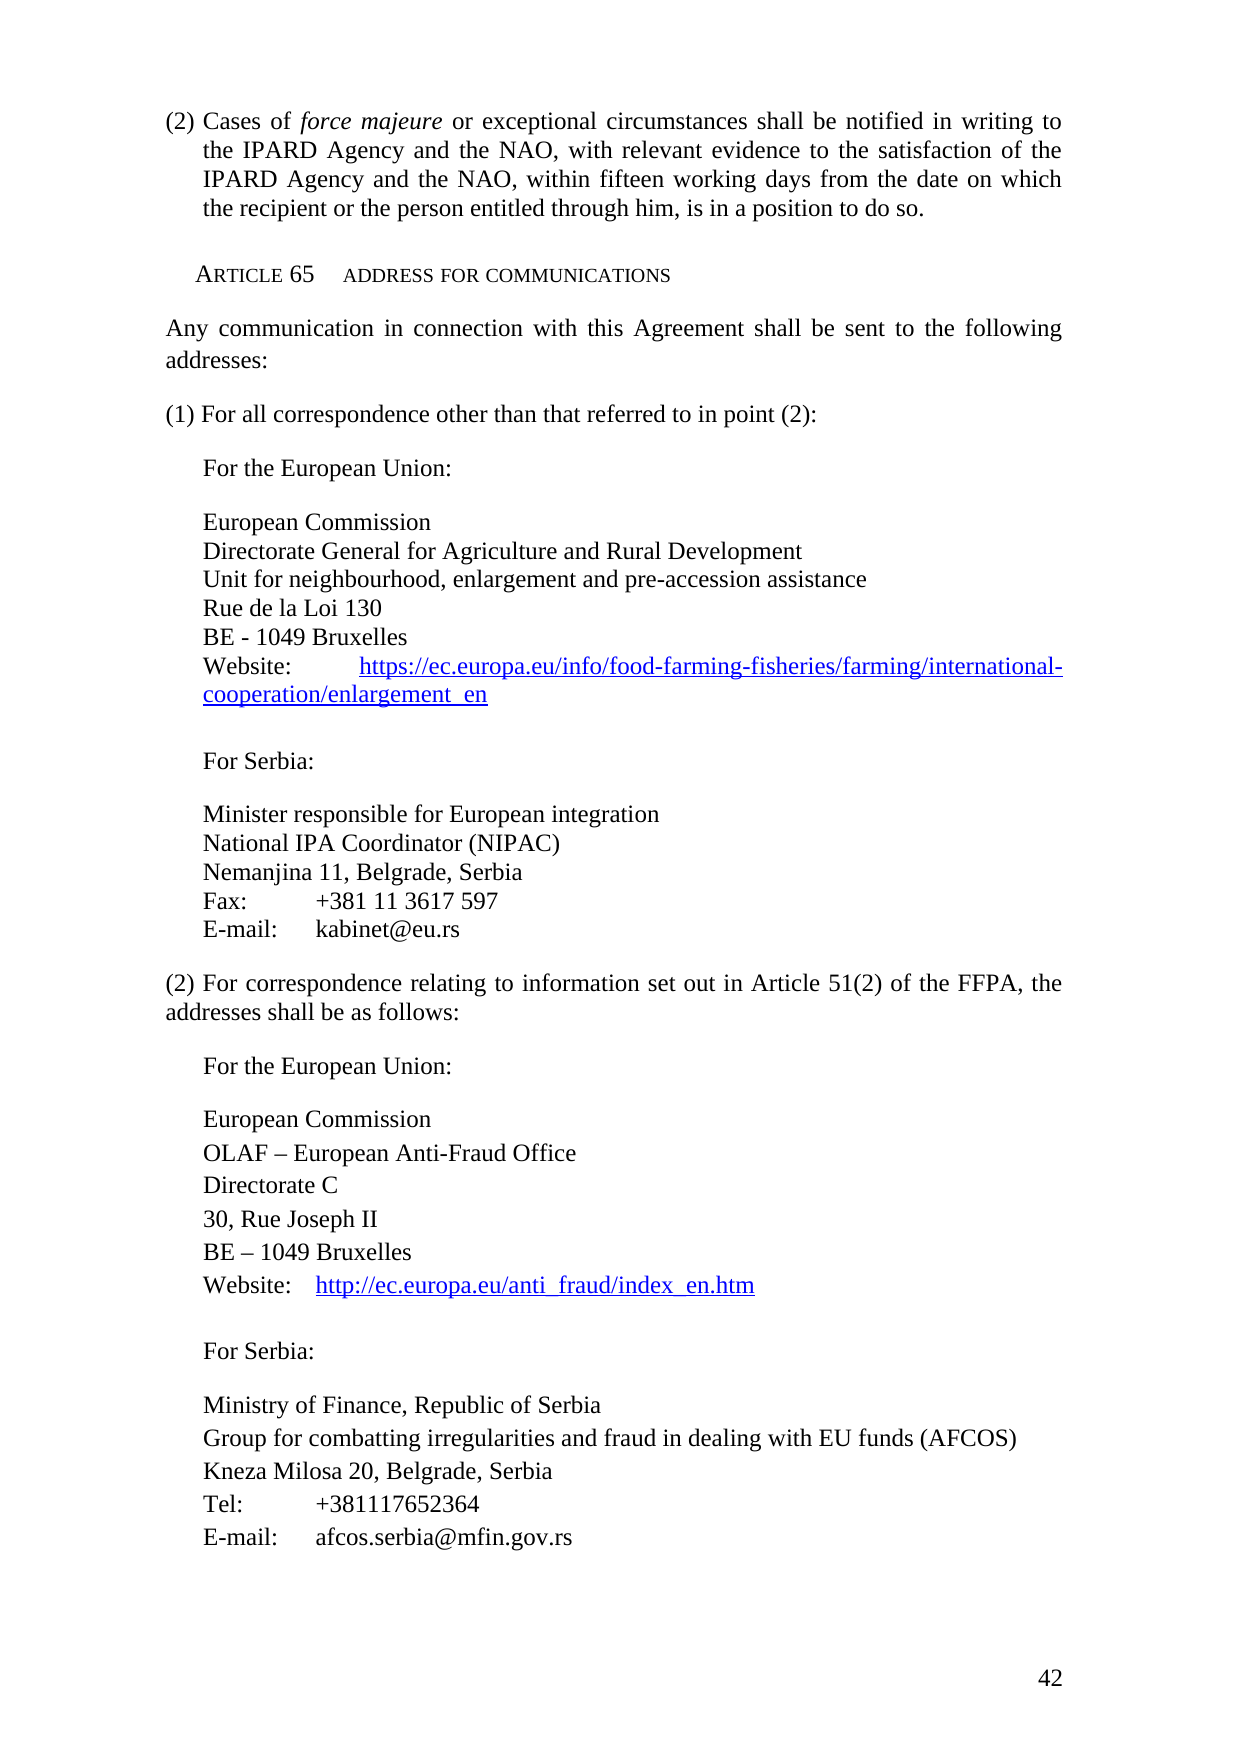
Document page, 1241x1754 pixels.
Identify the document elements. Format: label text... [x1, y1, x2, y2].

text 30, Rue Joseph II [203, 1204, 1063, 1232]
text (1) For all correspondence other than that referred to in point (2): [165, 399, 1063, 428]
text Group for combatting irregularities and fraud in dealing with EU funds (AFCOS) [203, 1423, 1063, 1452]
text E-mail: afcos.serbia@mfin.gov.rs [203, 1522, 1063, 1551]
text Nemanjina 11, Belgrade, Serbia [203, 857, 1063, 886]
subtitle Article 65 address for communications [195, 259, 1063, 288]
text For Serbia: [203, 746, 1063, 774]
list Cases of force majeure or exceptional circumstances shall be notified in writing to the IPARD Agency and the NAO, with relevant evidence to the satisfaction of the IPARD Agency and the NAO, within fifteen working days from the date on which the recipient or the person entitled through him, is in a position to do so. [165, 106, 1063, 221]
text Ministry of Finance, Republic of Serbia [203, 1390, 1063, 1418]
text Minister responsible for European integration [203, 799, 1063, 828]
text Rue de la Loi 130 [203, 593, 1063, 622]
text Unit for neighbourhood, enlargement and pre-accession assistance [203, 564, 1063, 593]
text BE – 1049 Bruxelles [165, 1237, 1063, 1265]
text Directorate C [203, 1171, 1063, 1199]
text National IPA Coordinator (NIPAC) [203, 828, 1063, 857]
text Any communication in connection with this Agreement shall be sent to the following addresses: [165, 313, 1063, 374]
text OLAF – European Anti-Fraud Office [203, 1138, 1063, 1166]
text Kneza Milosa 20, Belgrade, Serbia [203, 1456, 1063, 1484]
text Tel: +381117652364 [203, 1489, 1063, 1518]
text For the European Union: [203, 1051, 1063, 1079]
text BE - 1049 Bruxelles [203, 622, 1063, 651]
text Directorate General for Agriculture and Rural Development [203, 536, 1063, 564]
text Website: http://ec.europa.eu/anti_fraud/index_en.htm [165, 1270, 1063, 1298]
text Website: https://ec.europa.eu/info/food-farming-fisheries/farming/international-cooperation/enlargement_en [203, 651, 1063, 708]
text For the European Union: [203, 453, 1063, 482]
list (2) For correspondence relating to information set out in Article 51(2) of the FFPA, the addresses shall be as follows: [165, 968, 1063, 1026]
text E-mail: kabinet@eu.rs [203, 914, 1063, 943]
text Fax: +381 11 3617 597 [203, 886, 1063, 914]
text European Commission [203, 507, 1063, 536]
text European Commission [203, 1104, 1063, 1133]
text For Serbia: [203, 1336, 1063, 1365]
